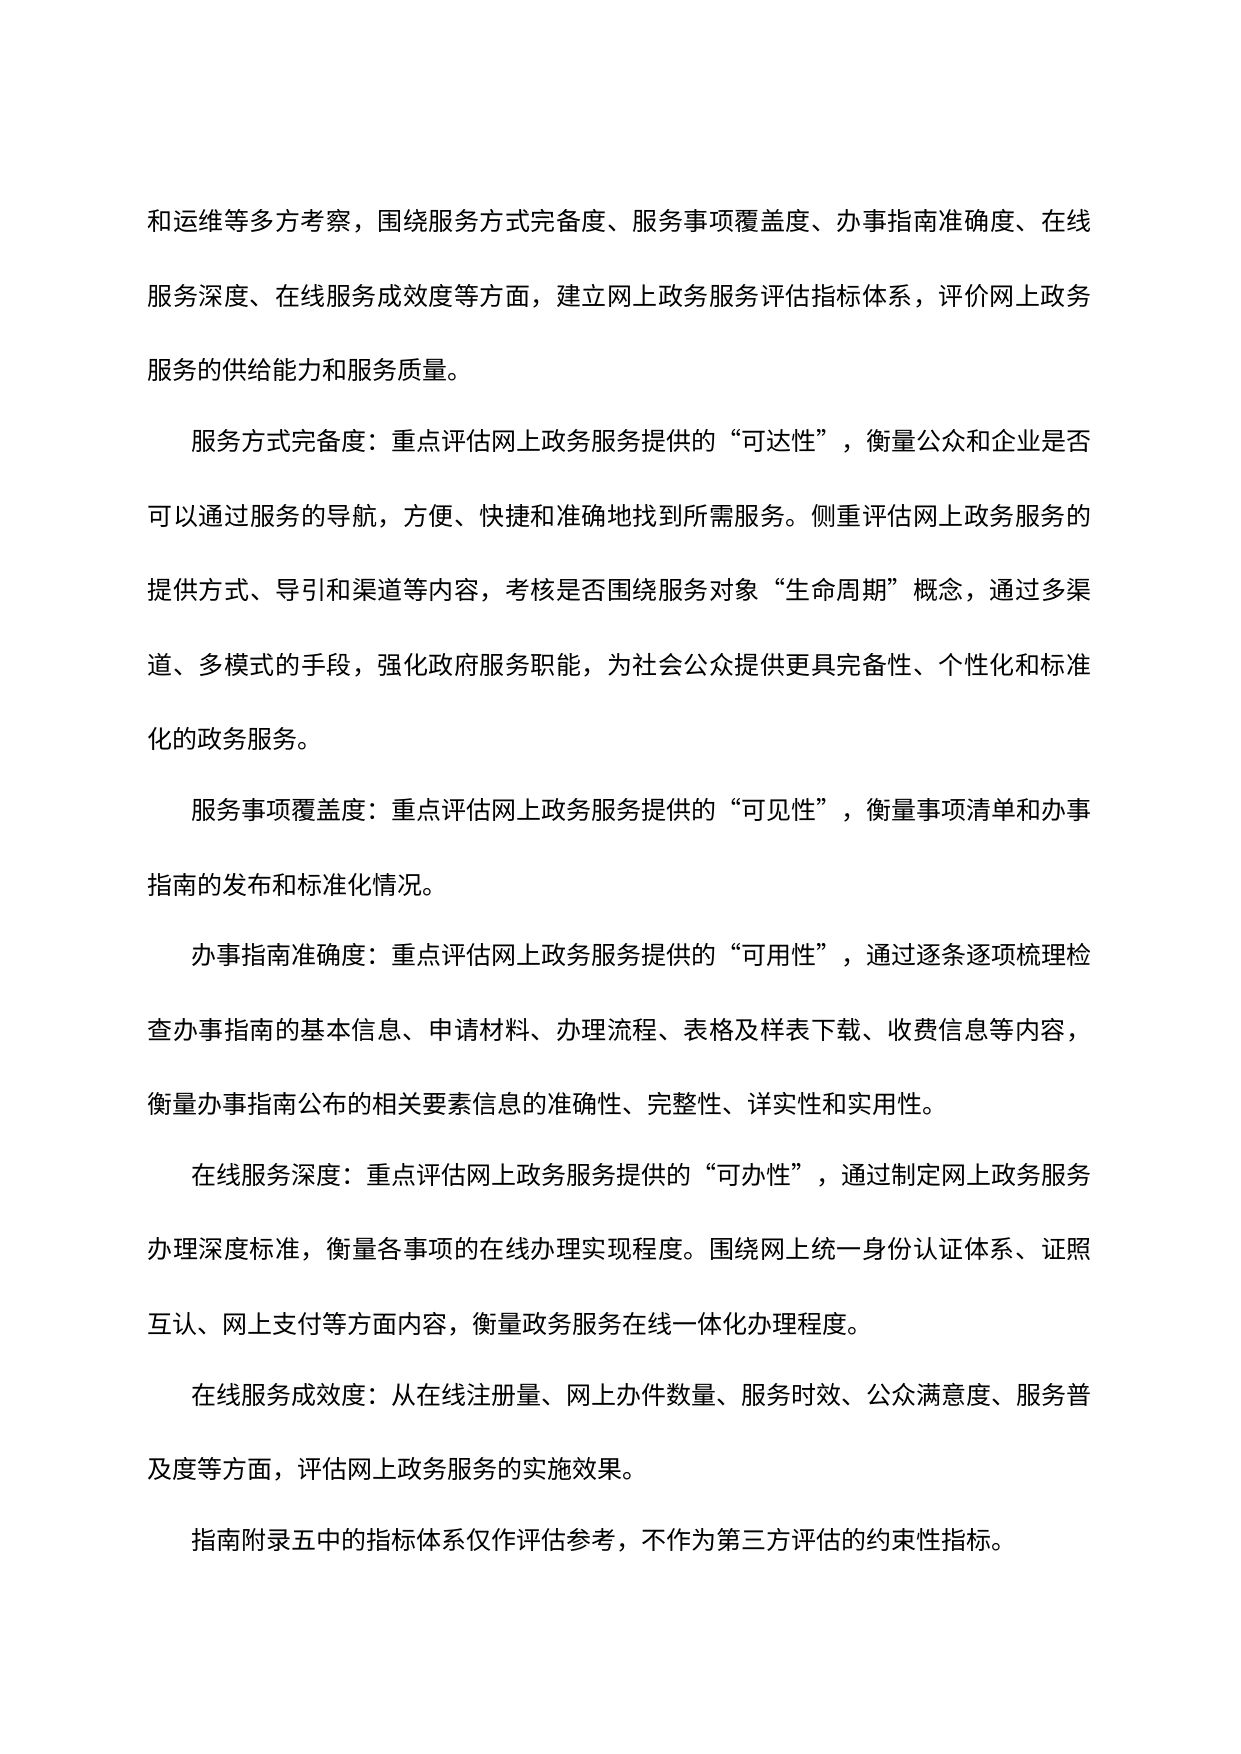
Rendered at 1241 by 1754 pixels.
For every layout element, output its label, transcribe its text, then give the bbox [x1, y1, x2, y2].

text 办事指南准确度：重点评估网上政务服务提供的“可用性”，通过逐条逐项梳理检查办事指南的基本信息、申请材料、办理流程、表格及样表下载、收费信息等内容，衡量办事指南公布的相关要素信息的准确性、完整性、详实性和实用性。 [148, 921, 1092, 1136]
text 指南附录五中的指标体系仅作评估参考，不作为第三方评估的约束性指标。 [148, 1506, 1092, 1571]
text 服务事项覆盖度：重点评估网上政务服务提供的“可见性”，衡量事项清单和办事指南的发布和标准化情况。 [148, 776, 1092, 916]
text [148, 187, 1092, 401]
text 在线服务成效度：从在线注册量、网上办件数量、服务时效、公众满意度、服务普及度等方面，评估网上政务服务的实施效果。 [148, 1361, 1092, 1500]
text 在线服务深度：重点评估网上政务服务提供的“可办性”，通过制定网上政务服务办理深度标准，衡量各事项的在线办理实现程度。围绕网上统一身份认证体系、证照互认、网上支付等方面内容，衡量政务服务在线一体化办理程度。 [148, 1141, 1092, 1355]
text 服务方式完备度：重点评估网上政务服务提供的“可达性”，衡量公众和企业是否可以通过服务的导航，方便、快捷和准确地找到所需服务。侧重评估网上政务服务的提供方式、导引和渠道等内容，考核是否围绕服务对象“生命周期”概念，通过多渠道、多模式的手段，强化政府服务职能，为社会公众提供更具完备性、个性化和标准化的政务服务。 [148, 407, 1092, 771]
